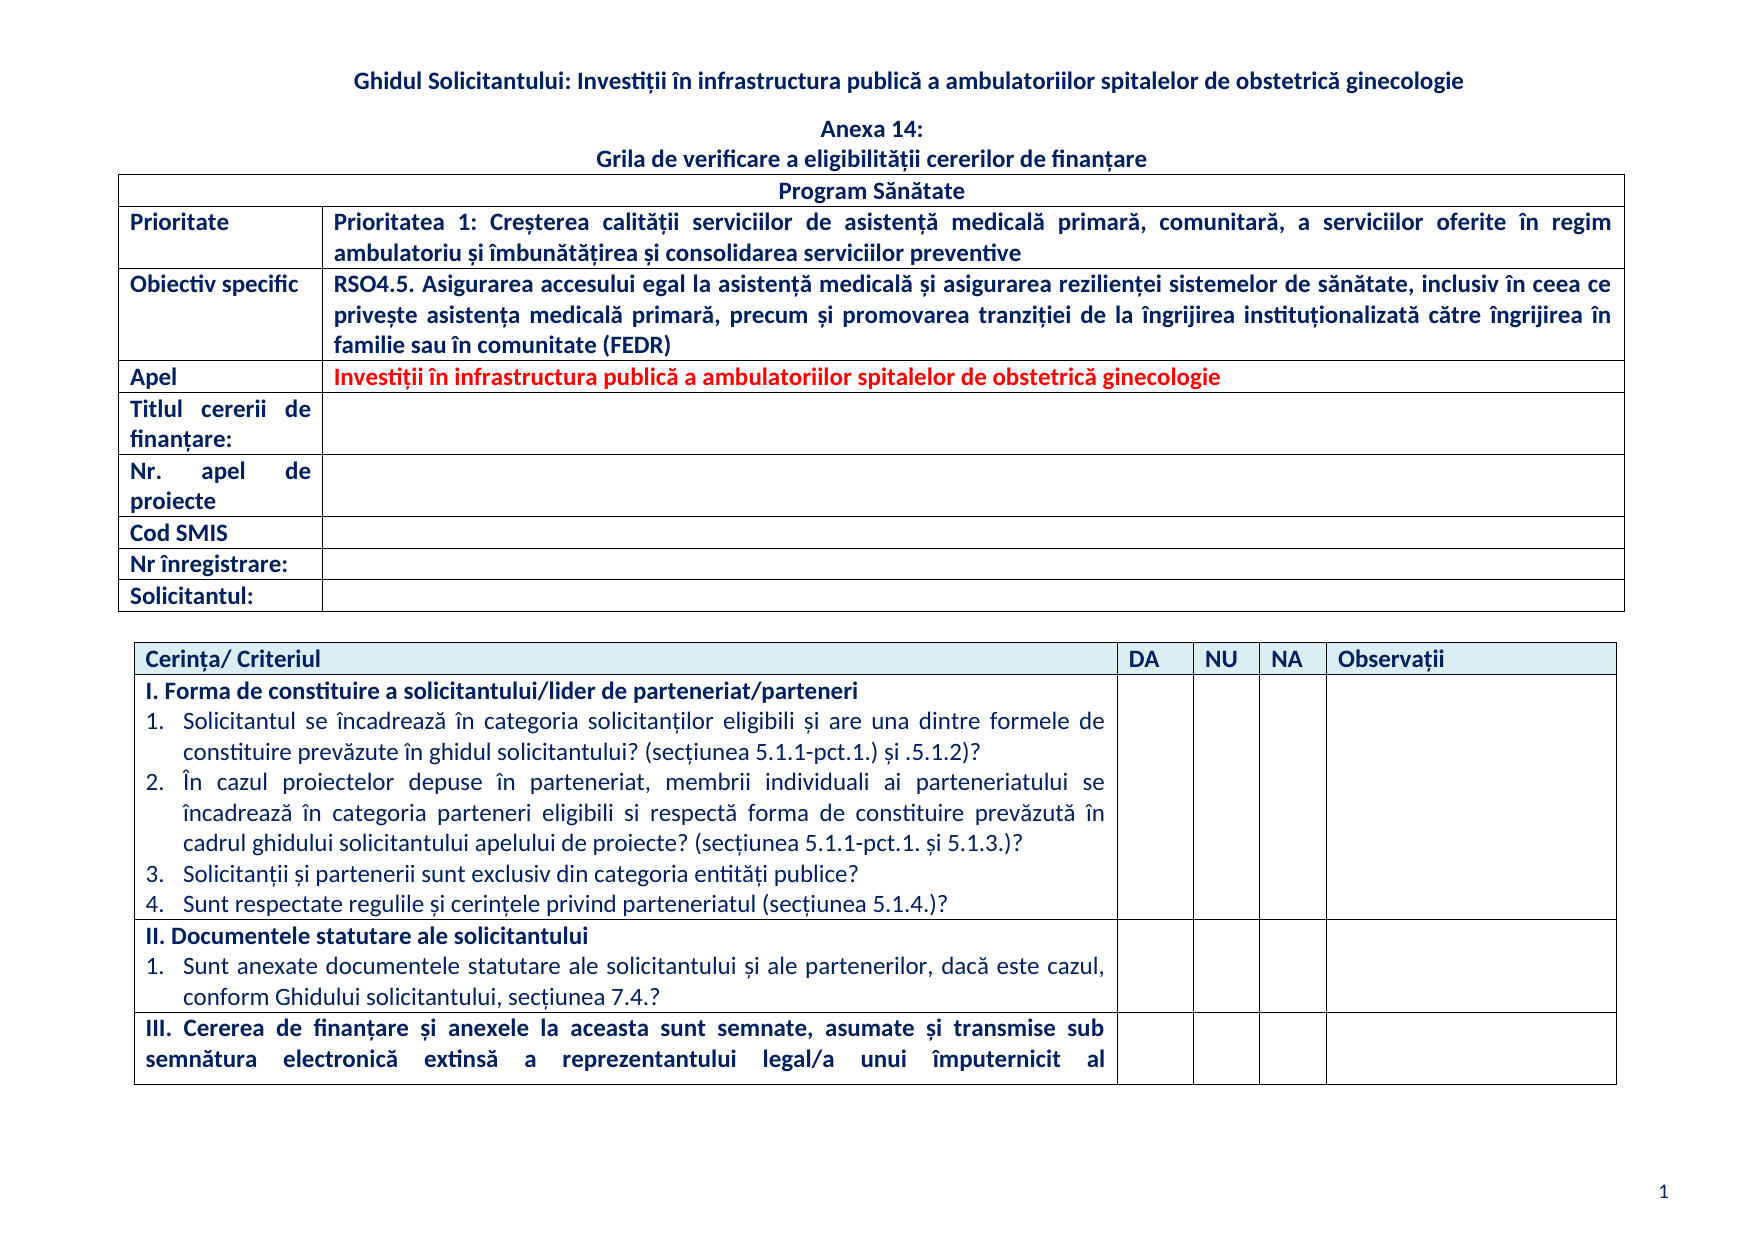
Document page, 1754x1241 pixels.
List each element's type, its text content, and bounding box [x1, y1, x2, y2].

table_cell [1327, 1013, 1616, 1084]
table_cell RSO4.5. Asigurarea accesului egal la asistență medicală și asigurarea rezilienței sistemelor de sănătate, inclusiv în ceea ce privește asistența medicală primară, precum și promovarea tranziției de la îngrijirea instituționalizată către îngrijirea în familie sau în comunitate (FEDR) [323, 269, 1624, 360]
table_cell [135, 1013, 1117, 1084]
table_header Cerința/ Criteriul [135, 643, 1117, 674]
table_header DA [1118, 643, 1193, 674]
table_header NU [1194, 643, 1259, 674]
table_cell Nr înregistrare: [119, 549, 322, 579]
table_cell [1118, 920, 1193, 1012]
table_cell [1327, 675, 1616, 919]
table_cell [1260, 920, 1326, 1012]
table_header Program Sănătate [119, 175, 1624, 206]
table_cell [323, 393, 1624, 454]
table_cell [323, 455, 1624, 516]
table_header Observații [1327, 643, 1616, 674]
table_cell [1194, 920, 1259, 1012]
table_cell Prioritate [119, 207, 322, 268]
table_cell Prioritatea 1: Creșterea calității serviciilor de asistență medicală primară, comunitară, a serviciilor oferite în regim ambulatoriu și îmbunătățirea și consolidarea serviciilor preventive [323, 207, 1624, 268]
table_cell [1327, 920, 1616, 1012]
table_cell Apel [119, 361, 322, 392]
table_cell [1118, 1013, 1193, 1084]
table_cell II. Documentele statutare ale solicitantului Sunt anexate documentele statutare ale solicitantului și ale partenerilor, dacă este cazul, conform Ghidului solicitantului, secțiunea 7.4.? [135, 920, 1117, 1012]
table_cell [1260, 1013, 1326, 1084]
table_cell Investiții în infrastructura publică a ambulatoriilor spitalelor de obstetrică ginecologie [323, 361, 1624, 392]
table_cell [323, 549, 1624, 579]
table_cell Solicitantul: [119, 580, 322, 611]
table_cell Nr. apel de proiecte [119, 455, 322, 516]
table_cell [1118, 675, 1193, 919]
text Grila de verificare a eligibilității cererilor de finanțare [75, 143, 1668, 174]
table_cell [323, 517, 1624, 547]
table_cell Cod SMIS [119, 517, 322, 547]
table_cell [1194, 1013, 1259, 1084]
text Anexa 14: [75, 113, 1668, 143]
table_cell [323, 580, 1624, 611]
table_cell [1260, 675, 1326, 919]
table_cell Obiectiv specific [119, 269, 322, 360]
table_cell [1194, 675, 1259, 919]
table_header NA [1260, 643, 1326, 674]
table_cell I. Forma de constituire a solicitantului/lider de parteneriat/parteneri Solicitantul se încadrează în categoria solicitanților eligibili și are una dintre formele de constituire prevăzute în ghidul solicitantului? (secțiunea 5.1.1-pct.1.) și .5.1.2)? În cazul proiectelor depuse în parteneriat, membrii individuali ai parteneriatului se încadrează în categoria parteneri eligibili si respectă forma de constituire prevăzută în cadrul ghidului solicitantului apelului de proiecte? (secțiunea 5.1.1-pct.1. și 5.1.3.)? Solicitanții și partenerii sunt exclusiv din categoria entități publice? Sunt respectate regulile și cerințele privind parteneriatul (secțiunea 5.1.4.)? [135, 675, 1117, 919]
table_cell Titlul cererii de finanțare: [119, 393, 322, 454]
